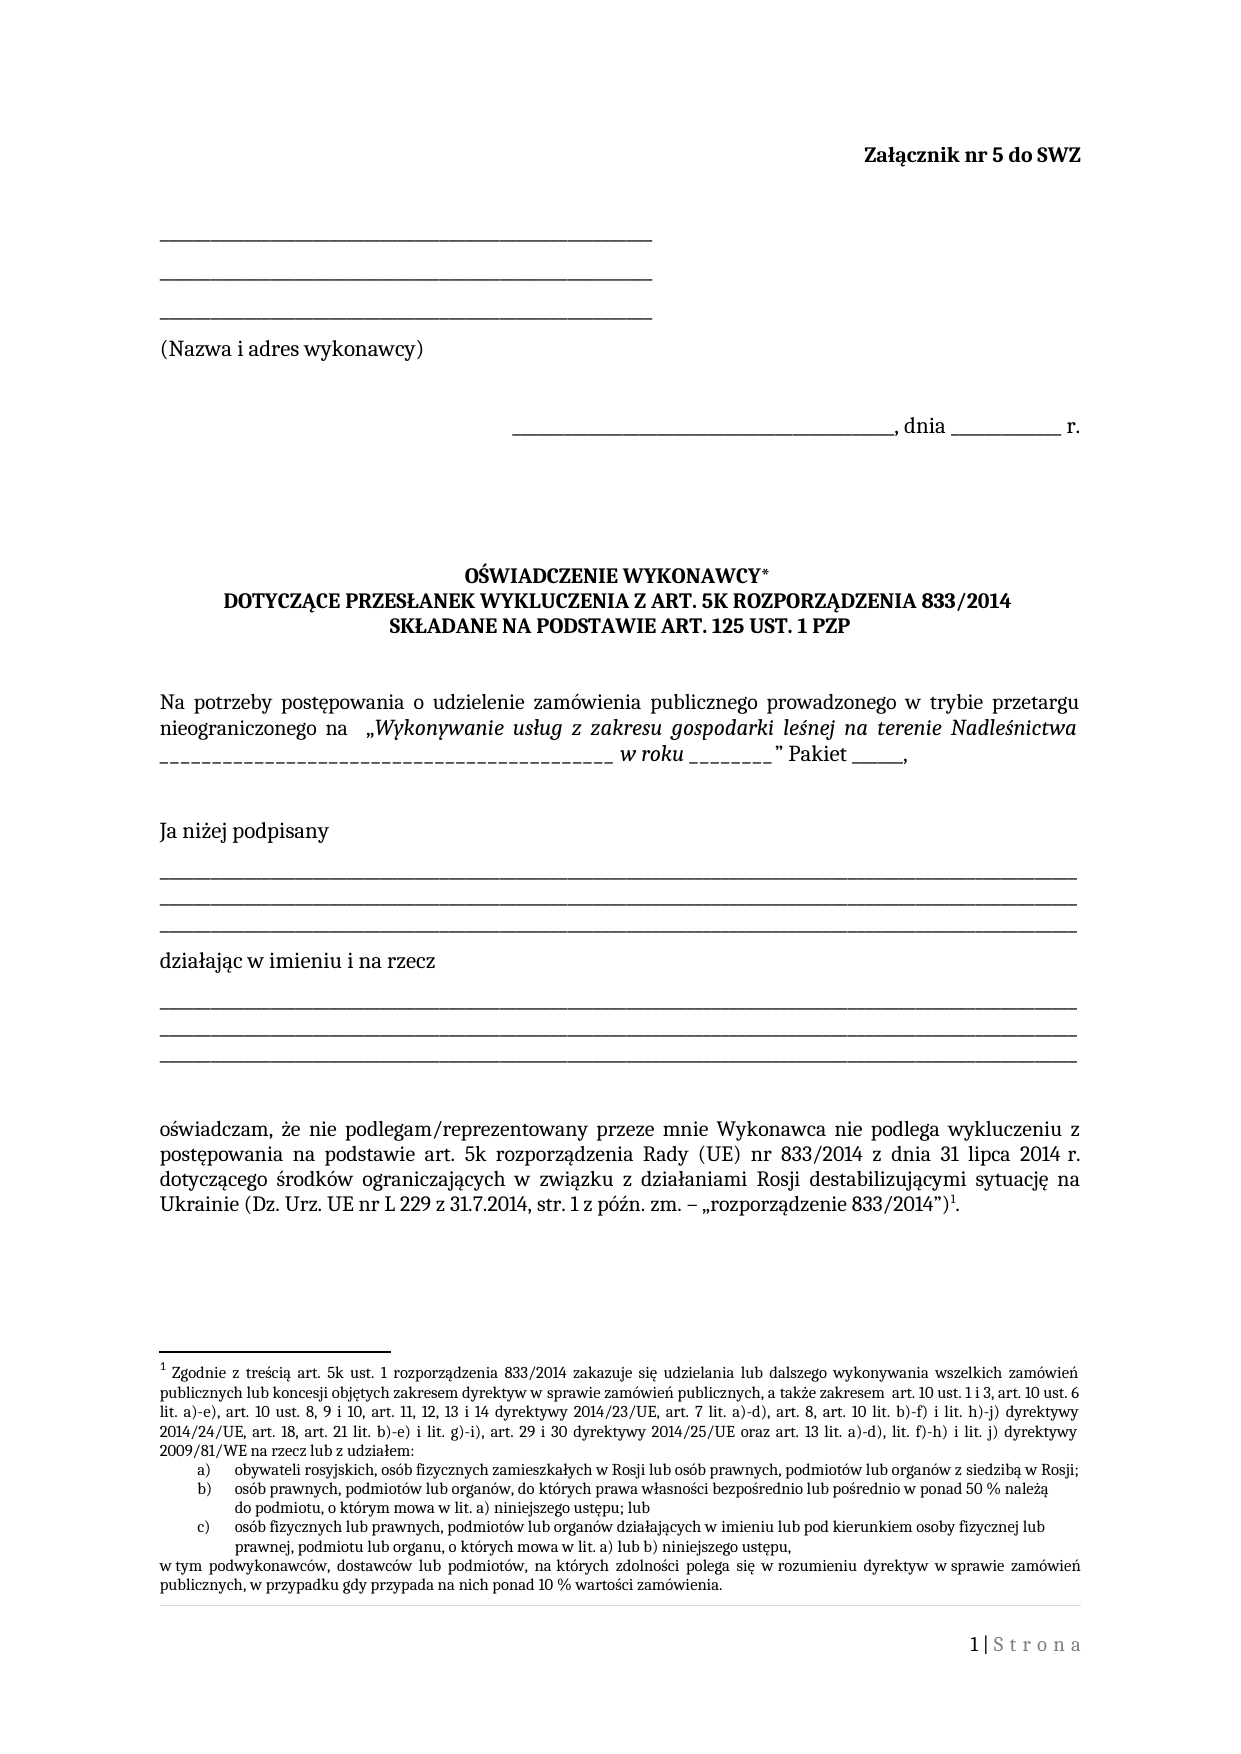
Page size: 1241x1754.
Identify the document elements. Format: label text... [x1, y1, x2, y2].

text __________________________________________________________ [159, 258, 1081, 284]
text (Nazwa i adres wykonawcy) [159, 336, 1081, 362]
text _____________________________________________, dnia _____________ r. [159, 413, 1081, 439]
text Ja niżej podpisany [159, 818, 1081, 844]
text OŚWIADCZENIE WYKONAWCY* DOTYCZĄCE PRZESŁANEK WYKLUCZENIA Z ART. 5K ROZPORZĄDZENIA 833/2014 SKŁADANE NA PODSTAWIE ART. 125 UST. 1 PZP [159, 564, 1081, 639]
text oświadczam, że nie podlegam/reprezentowany przeze mnie Wykonawca nie podlega wykluczeniu z postępowania na podstawie art. 5k rozporządzenia Rady (UE) nr 833/2014 z dnia 31 lipca 2014 r. dotyczącego środków ograniczających w związku z działaniami Rosji destabilizującymi sytuację na Ukrainie (Dz. Urz. UE nr L 229 z 31.7.2014, str. 1 z późn. zm. – „rozporządzenie 833/2014”). [159, 1116, 1081, 1217]
text __________________________________________________________ [159, 219, 1081, 245]
text ____________________________________________________________________________________________________________________________________________________________________________________________________________________________________________________________________________________________________________________________________ [159, 987, 1081, 1066]
text __________________________________________________________ [159, 297, 1081, 323]
text ____________________________________________________________________________________________________________________________________________________________________________________________________________________________________________________________________________________________________________________________________ [159, 857, 1081, 936]
text Załącznik nr 5 do SWZ [159, 142, 1081, 168]
text działając w imieniu i na rzecz [159, 948, 1081, 974]
text Na potrzeby postępowania o udzielenie zamówienia publicznego prowadzonego w trybie przetargu nieograniczonego na „Wykonywanie usług z zakresu gospodarki leśnej na terenie Nadleśnictwa ___________________________________________ w roku ________” Pakiet ______, [159, 690, 1081, 768]
